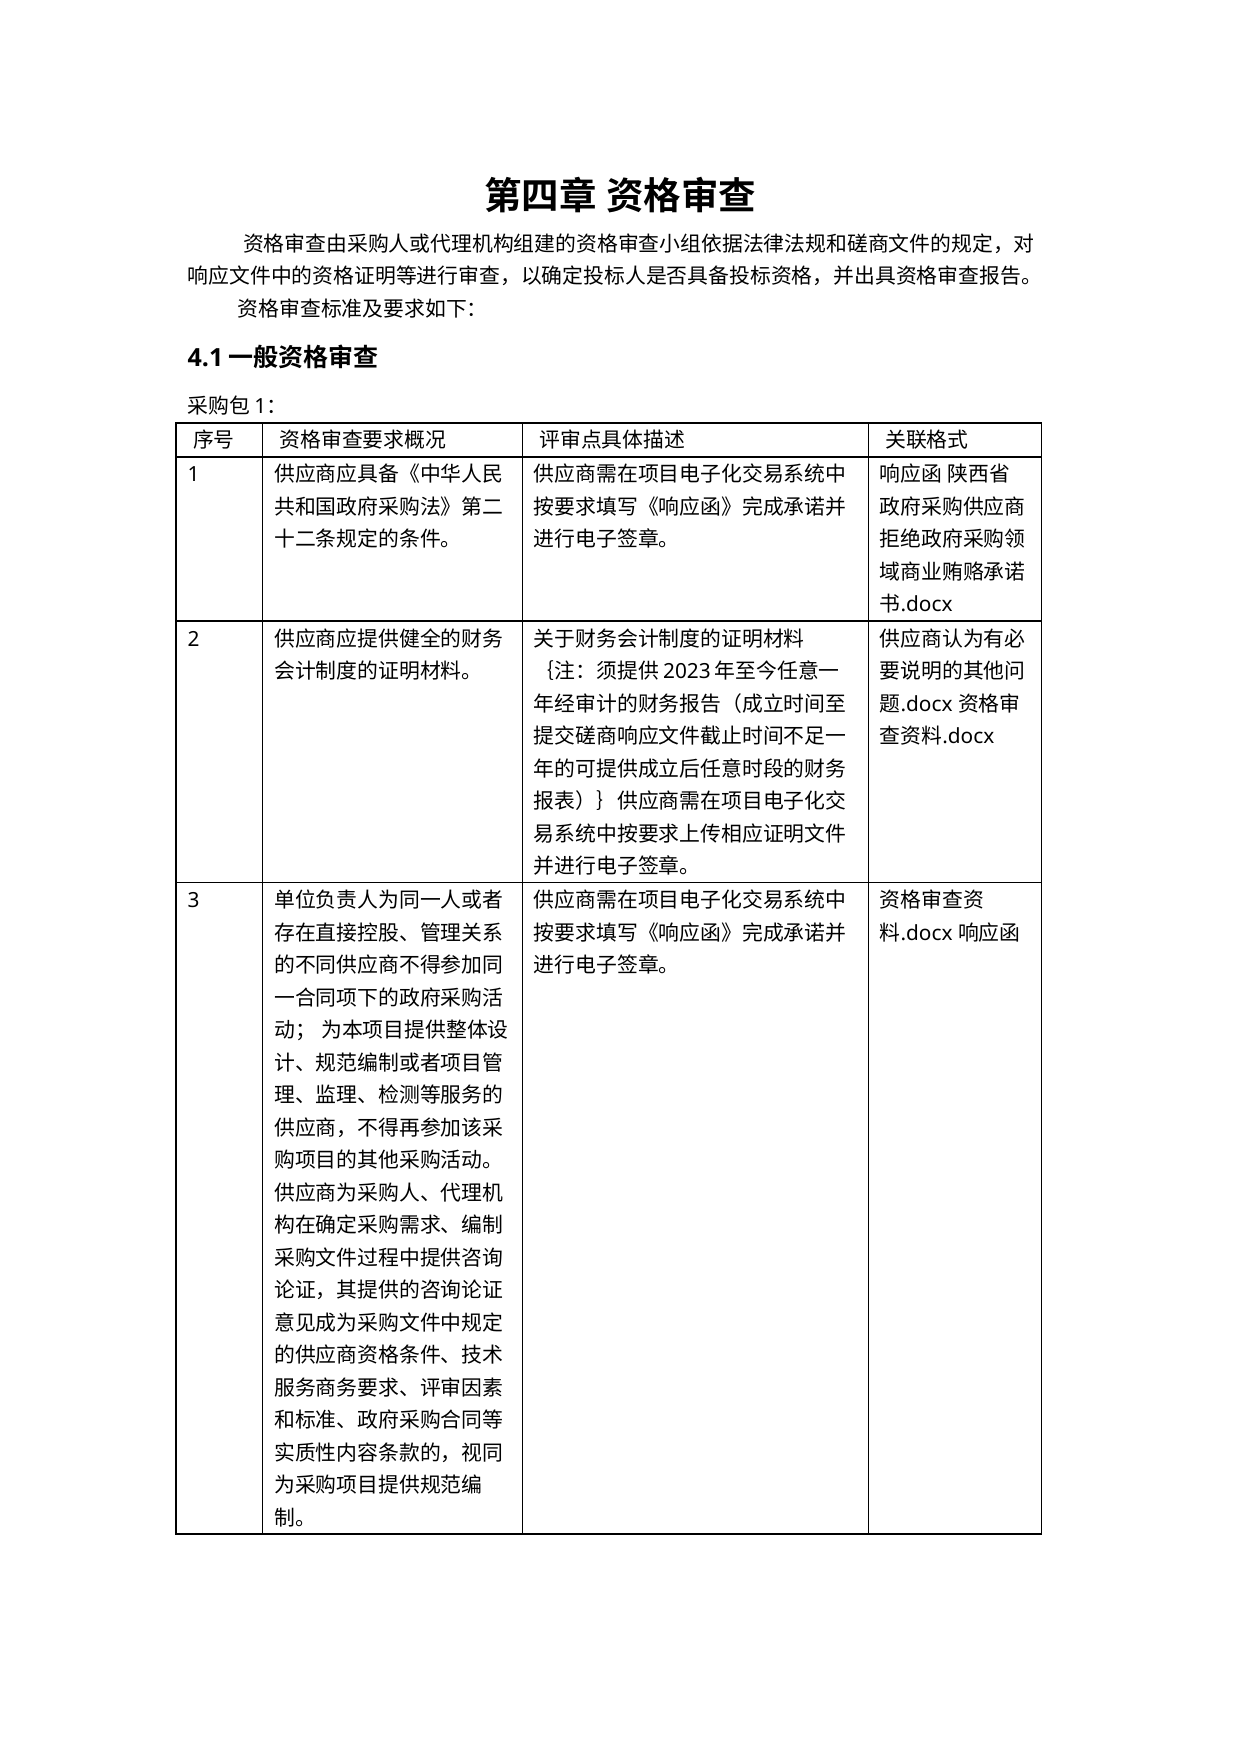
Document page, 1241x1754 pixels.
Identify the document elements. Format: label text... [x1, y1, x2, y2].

table_cell 响应函 陕西省政府采购供应商拒绝政府采购领域商业贿赂承诺书.docx [869, 458, 1041, 620]
text 第四章 资格审查 [187, 162, 1053, 227]
text 4.1一般资格审查 [187, 324, 1053, 389]
table_header 关联格式 [869, 424, 1041, 456]
table_cell 单位负责人为同一人或者存在直接控股、管理关系的不同供应商不得参加同一合同项下的政府采购活动； 为本项目提供整体设计、规范编制或者项目管理、监理、检测等服务的供应商，不得再参加该采购项目的其他采购活动。供应商为采购人、代理机构在确定采购需求、编制采购文件过程中提供咨询论证，其提供的咨询论证意见成为采购文件中规定的供应商资格条件、技术服务商务要求、评审因素和标准、政府采购合同等实质性内容条款的，视同为采购项目提供规范编制。 [263, 883, 522, 1533]
table_cell 关于财务会计制度的证明材料｛注：须提供2023年至今任意一年经审计的财务报告（成立时间至提交磋商响应文件截止时间不足一年的可提供成立后任意时段的财务报表）｝供应商需在项目电子化交易系统中按要求上传相应证明文件并进行电子签章。 [523, 622, 868, 882]
table_cell 供应商认为有必要说明的其他问题.docx 资格审查资料.docx [869, 622, 1041, 882]
table_cell 供应商需在项目电子化交易系统中按要求填写《响应函》完成承诺并进行电子签章。 [523, 458, 868, 620]
table_header 评审点具体描述 [523, 424, 868, 456]
text 资格审查标准及要求如下： [187, 292, 1053, 324]
table_header 序号 [177, 424, 262, 456]
text 采购包1： [187, 389, 1053, 422]
table_cell 供应商应提供健全的财务会计制度的证明材料。 [263, 622, 522, 882]
table_cell 供应商需在项目电子化交易系统中按要求填写《响应函》完成承诺并进行电子签章。 [523, 883, 868, 1533]
table_cell 3 [177, 883, 262, 1533]
text 资格审查由采购人或代理机构组建的资格审查小组依据法律法规和磋商文件的规定，对响应文件中的资格证明等进行审查，以确定投标人是否具备投标资格，并出具资格审查报告。 [187, 227, 1053, 292]
table_cell 1 [177, 458, 262, 620]
table_cell 2 [177, 622, 262, 882]
table_header 资格审查要求概况 [263, 424, 522, 456]
table_cell 供应商应具备《中华人民共和国政府采购法》第二十二条规定的条件。 [263, 458, 522, 620]
table_cell 资格审查资料.docx 响应函 [869, 883, 1041, 1533]
